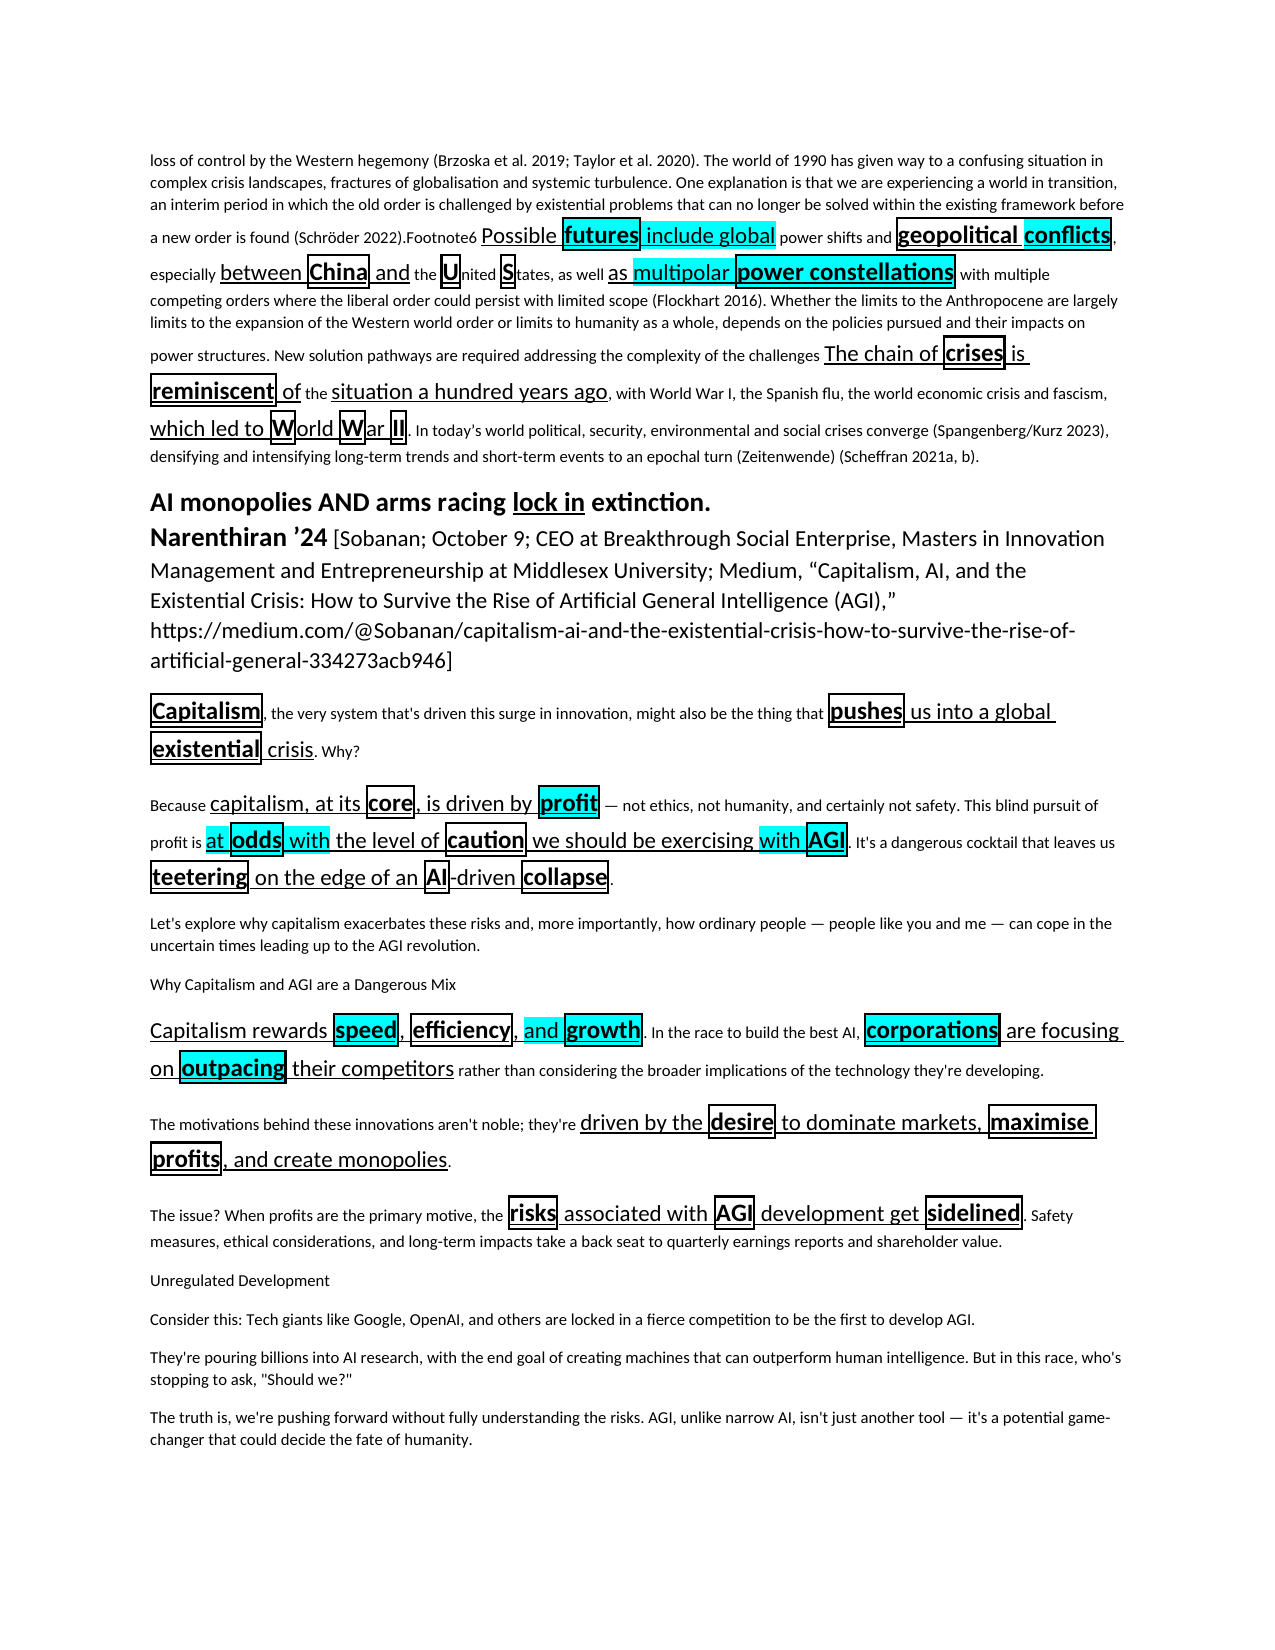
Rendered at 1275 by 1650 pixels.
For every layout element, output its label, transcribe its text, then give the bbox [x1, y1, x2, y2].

text Why Capitalism and AGI are a Dangerous Mix [150, 974, 1125, 994]
subtitle AI monopolies AND arms racing lock in extinction. [150, 485, 1125, 518]
text The truth is, we're pushing forward without fully understanding the risks. AGI, unlike narrow AI, isn't just another tool — it's a potential game-changer that could decide the fate of humanity. [150, 1408, 1125, 1450]
text The issue? When profits are the primary motive, the risks associated with AGI development get sidelined. Safety measures, ethical considerations, and long-term impacts take a back seat to quarterly earnings reports and shareholder value. [150, 1195, 1125, 1252]
text Capitalism rewards speed, efficiency, and growth. In the race to build the best AI, corporations are focusing on outpacing their competitors rather than considering the broader implications of the technology they're developing. [150, 1012, 1125, 1084]
text Because capitalism, at its core, is driven by profit — not ethics, not humanity, and certainly not safety. This blind pursuit of profit is at odds with the level of caution we should be exercising with AGI. It's a dangerous cocktail that leaves us teetering on the edge of an AI-driven collapse. [150, 785, 1125, 894]
text The motivations behind these innovations aren't noble; they're driven by the desire to dominate markets, maximise profits, and create monopolies. [150, 1104, 1125, 1176]
text Capitalism, the very system that's driven this surge in innovation, might also be the thing that pushes us into a global existential crisis. Why? [150, 693, 1125, 765]
text Consider this: Tech giants like Google, OpenAI, and others are locked in a fierce competition to be the first to develop AGI. [150, 1309, 1125, 1329]
text Narenthiran ’24 [Sobanan; October 9; CEO at Breakthrough Social Enterprise, Masters in Innovation Management and Entrepreneurship at Middlesex University; Medium, “Capitalism, AI, and the Existential Crisis: How to Survive the Rise of Artificial General Intelligence (AGI),” https://medium.com/@Sobanan/capitalism-ai-and-the-existential-crisis-how-to-survive-the-rise-of-artificial-general-334273acb946] [150, 521, 1125, 674]
text They're pouring billions into AI research, with the end goal of creating machines that can outperform human intelligence. But in this race, who's stopping to ask, "Should we?" [150, 1347, 1125, 1389]
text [150, 150, 1125, 467]
text Let's explore why capitalism exacerbates these risks and, more importantly, how ordinary people — people like you and me — can cope in the uncertain times leading up to the AGI revolution. [150, 913, 1125, 956]
text Unregulated Development [150, 1270, 1125, 1291]
